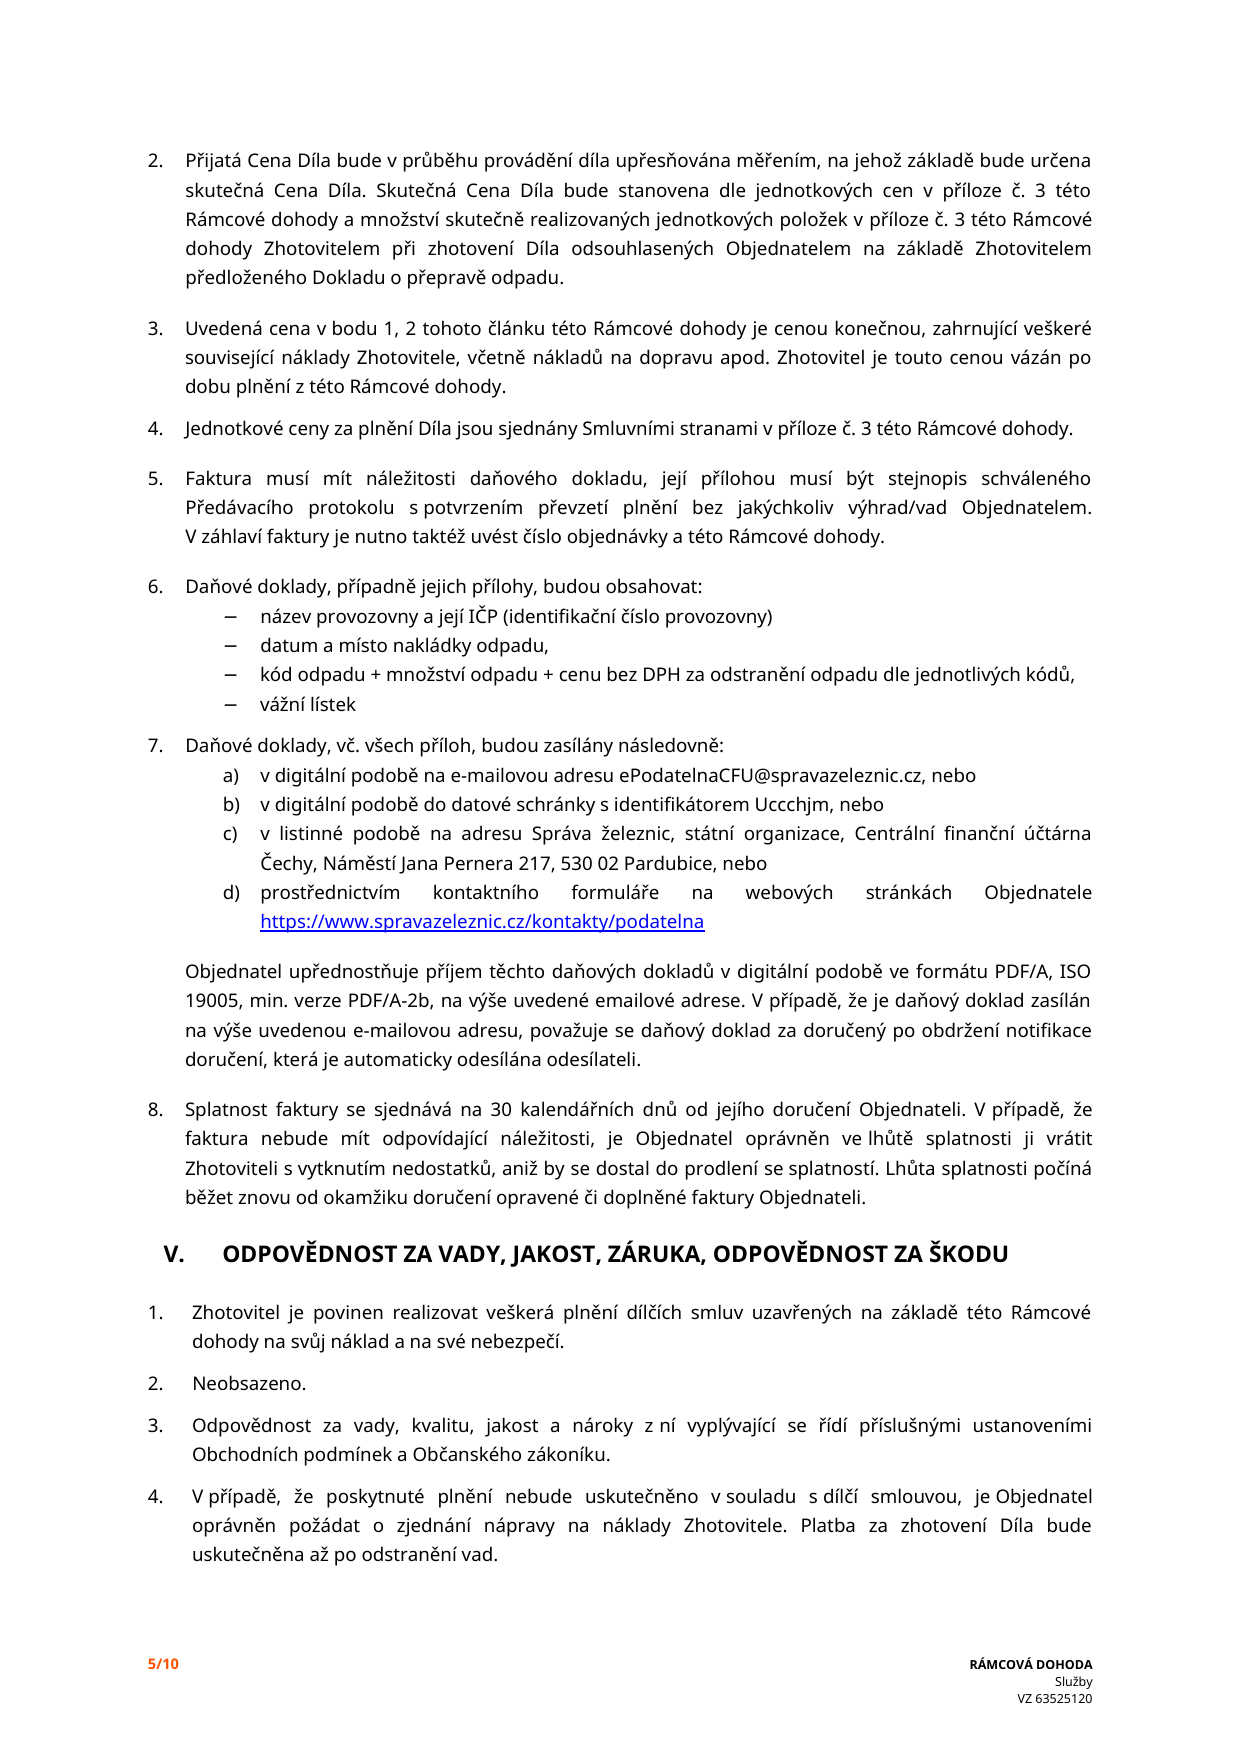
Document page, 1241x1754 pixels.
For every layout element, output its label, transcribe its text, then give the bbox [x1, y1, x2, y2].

list vážní lístek [223, 691, 1093, 716]
list datum a místo nakládky odpadu, [223, 632, 1093, 658]
list V případě, že poskytnuté plnění nebude uskutečněno v souladu s dílčí smlouvou, je Objednatel oprávněn požádat o zjednání nápravy na náklady Zhotovitele. Platba za zhotovení Díla bude uskutečněna až po odstranění vad. [148, 1483, 1093, 1567]
list Jednotkové ceny za plnění Díla jsou sjednány Smluvními stranami v příloze č. 3 této Rámcové dohody. [148, 415, 1093, 441]
list název provozovny a její IČP (identifikační číslo provozovny) [223, 603, 1093, 629]
list Daňové doklady, vč. všech příloh, budou zasílány následovně: [148, 733, 1093, 758]
list Zhotovitel je povinen realizovat veškerá plnění dílčích smluv uzavřených na základě této Rámcové dohody na svůj náklad a na své nebezpečí. [148, 1299, 1093, 1354]
list prostřednictvím kontaktního formuláře na webových stránkách Objednatele https://www.spravazeleznic.cz/kontakty/podatelna [223, 879, 1093, 934]
list v digitální podobě na e-mailovou adresu ePodatelnaCFU@spravazeleznic.cz, nebo [223, 762, 1093, 787]
list ODPOVĚDNOST ZA VADY, JAKOST, ZÁRUKA, ODPOVĚDNOST ZA ŠKODU [185, 1238, 1093, 1270]
list Splatnost faktury se sjednává na 30 kalendářních dnů od jejího doručení Objednateli. V případě, že faktura nebude mít odpovídající náležitosti, je Objednatel oprávněn ve lhůtě splatnosti ji vrátit Zhotoviteli s vytknutím nedostatků, aniž by se dostal do prodlení se splatností. Lhůta splatnosti počíná běžet znovu od okamžiku doručení opravené či doplněné faktury Objednateli. [148, 1096, 1093, 1210]
text Objednatel upřednostňuje příjem těchto daňových dokladů v digitální podobě ve formátu PDF/A, ISO 19005, min. verze PDF/A-2b, na výše uvedené emailové adrese. V případě, že je daňový doklad zasílán na výše uvedenou e-mailovou adresu, považuje se daňový doklad za doručený po obdržení notifikace doručení, která je automaticky odesílána odesílateli. [185, 958, 1093, 1072]
list Odpovědnost za vady, kvalitu, jakost a nároky z ní vyplývající se řídí příslušnými ustanoveními Obchodních podmínek a Občanského zákoníku. [148, 1412, 1093, 1467]
list v digitální podobě do datové schránky s identifikátorem Uccchjm, nebo [223, 791, 1093, 817]
list Faktura musí mít náležitosti daňového dokladu, její přílohou musí být stejnopis schváleného Předávacího protokolu s potvrzením převzetí plnění bez jakýchkoliv výhrad/vad Objednatelem. V záhlaví faktury je nutno taktéž uvést číslo objednávky a této Rámcové dohody. [148, 465, 1093, 549]
list Přijatá Cena Díla bude v průběhu provádění díla upřesňována měřením, na jehož základě bude určena skutečná Cena Díla. Skutečná Cena Díla bude stanovena dle jednotkových cen v příloze č. 3 této Rámcové dohody a množství skutečně realizovaných jednotkových položek v příloze č. 3 této Rámcové dohody Zhotovitelem při zhotovení Díla odsouhlasených Objednatelem na základě Zhotovitelem předloženého Dokladu o přepravě odpadu. [148, 148, 1093, 290]
list Neobsazeno. [148, 1370, 1093, 1396]
list v listinné podobě na adresu Správa železnic, státní organizace, Centrální finanční účtárna Čechy, Náměstí Jana Pernera 217, 530 02 Pardubice, nebo [223, 821, 1093, 875]
list Uvedená cena v bodu 1, 2 tohoto článku této Rámcové dohody je cenou konečnou, zahrnující veškeré související náklady Zhotovitele, včetně nákladů na dopravu apod. Zhotovitel je touto cenou vázán po dobu plnění z této Rámcové dohody. [148, 315, 1093, 399]
list kód odpadu + množství odpadu + cenu bez DPH za odstranění odpadu dle jednotlivých kódů, [223, 662, 1093, 687]
list Daňové doklady, případně jejich přílohy, budou obsahovat: [148, 574, 1093, 599]
